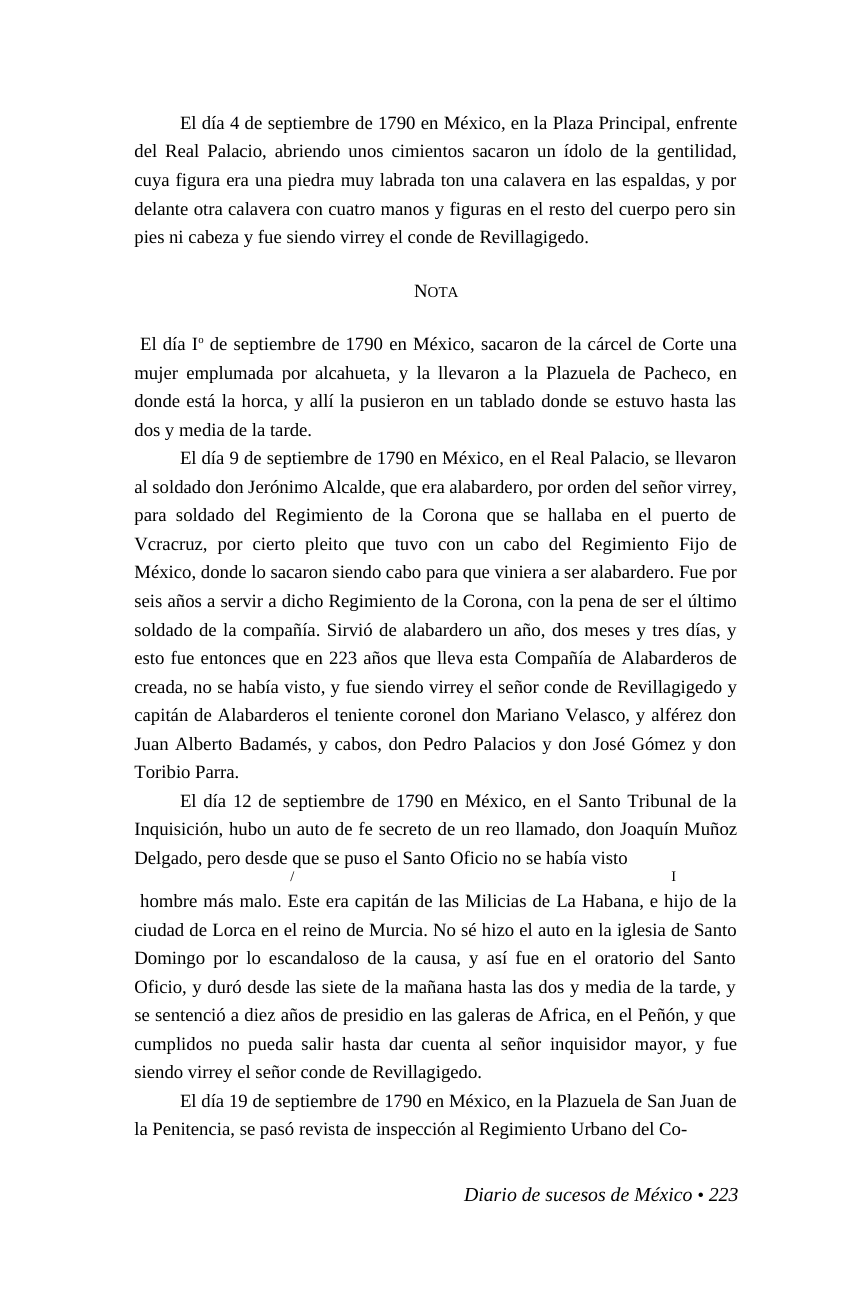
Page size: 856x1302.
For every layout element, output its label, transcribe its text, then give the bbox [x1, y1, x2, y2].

text El día 4 de septiembre de 1790 en México, en la Plaza Principal, enfrente del Real Palacio, abriendo unos cimientos sacaron un ídolo de la gentilidad, cuya figura era una piedra muy labrada ton una calavera en las espaldas, y por delante otra calavera con cuatro manos y figuras en el resto del cuerpo pero sin pies ni cabeza y fue siendo virrey el conde de Revillagigedo. [134, 107, 738, 249]
text Nota [134, 282, 738, 301]
text El día Io de septiembre de 1790 en México, sacaron de la cárcel de Corte una mujer emplumada por alcahueta, y la llevaron a la Plazuela de Pacheco, en donde está la horca, y allí la pusieron en un tablado donde se estuvo hasta las dos y media de la tarde. [134, 328, 738, 442]
text El día 9 de septiembre de 1790 en México, en el Real Palacio, se llevaron al soldado don Jerónimo Alcalde, que era alabardero, por orden del señor virrey, para soldado del Regimiento de la Corona que se hallaba en el puerto de Vcracruz, por cierto pleito que tuvo con un cabo del Regimiento Fijo de México, donde lo sacaron siendo cabo para que viniera a ser alabardero. Fue por seis años a servir a dicho Regimiento de la Corona, con la pena de ser el último soldado de la compañía. Sirvió de alabardero un año, dos meses y tres días, y esto fue entonces que en 223 años que lleva esta Compañía de Alabarderos de creada, no se había visto, y fue siendo virrey el señor conde de Revillagigedo y capitán de Alabarderos el teniente coronel don Mariano Velasco, y alférez don Juan Alberto Badamés, y cabos, don Pedro Palacios y don José Gómez y don Toribio Parra. [134, 442, 738, 784]
text / I [290, 870, 738, 885]
text Diario de sucesos de México • 223 [134, 1186, 738, 1206]
text El día 19 de septiembre de 1790 en México, en la Plazuela de San Juan de la Penitencia, se pasó revista de inspección al Regimiento Urbano del Co- [134, 1084, 738, 1142]
text hombre más malo. Este era capitán de las Milicias de La Habana, e hijo de la ciudad de Lorca en el reino de Murcia. No sé hizo el auto en la iglesia de Santo Domingo por lo escandaloso de la causa, y así fue en el oratorio del Santo Oficio, y duró desde las siete de la mañana hasta las dos y media de la tarde, y se sentenció a diez años de presidio en las galeras de Africa, en el Peñón, y que cumplidos no pueda salir hasta dar cuenta al señor inquisidor mayor, y fue siendo virrey el señor conde de Revillagigedo. [134, 885, 738, 1084]
text El día 12 de septiembre de 1790 en México, en el Santo Tribunal de la Inquisición, hubo un auto de fe secreto de un reo llamado, don Joaquín Muñoz Delgado, pero desde que se puso el Santo Oficio no se había visto [134, 784, 738, 870]
